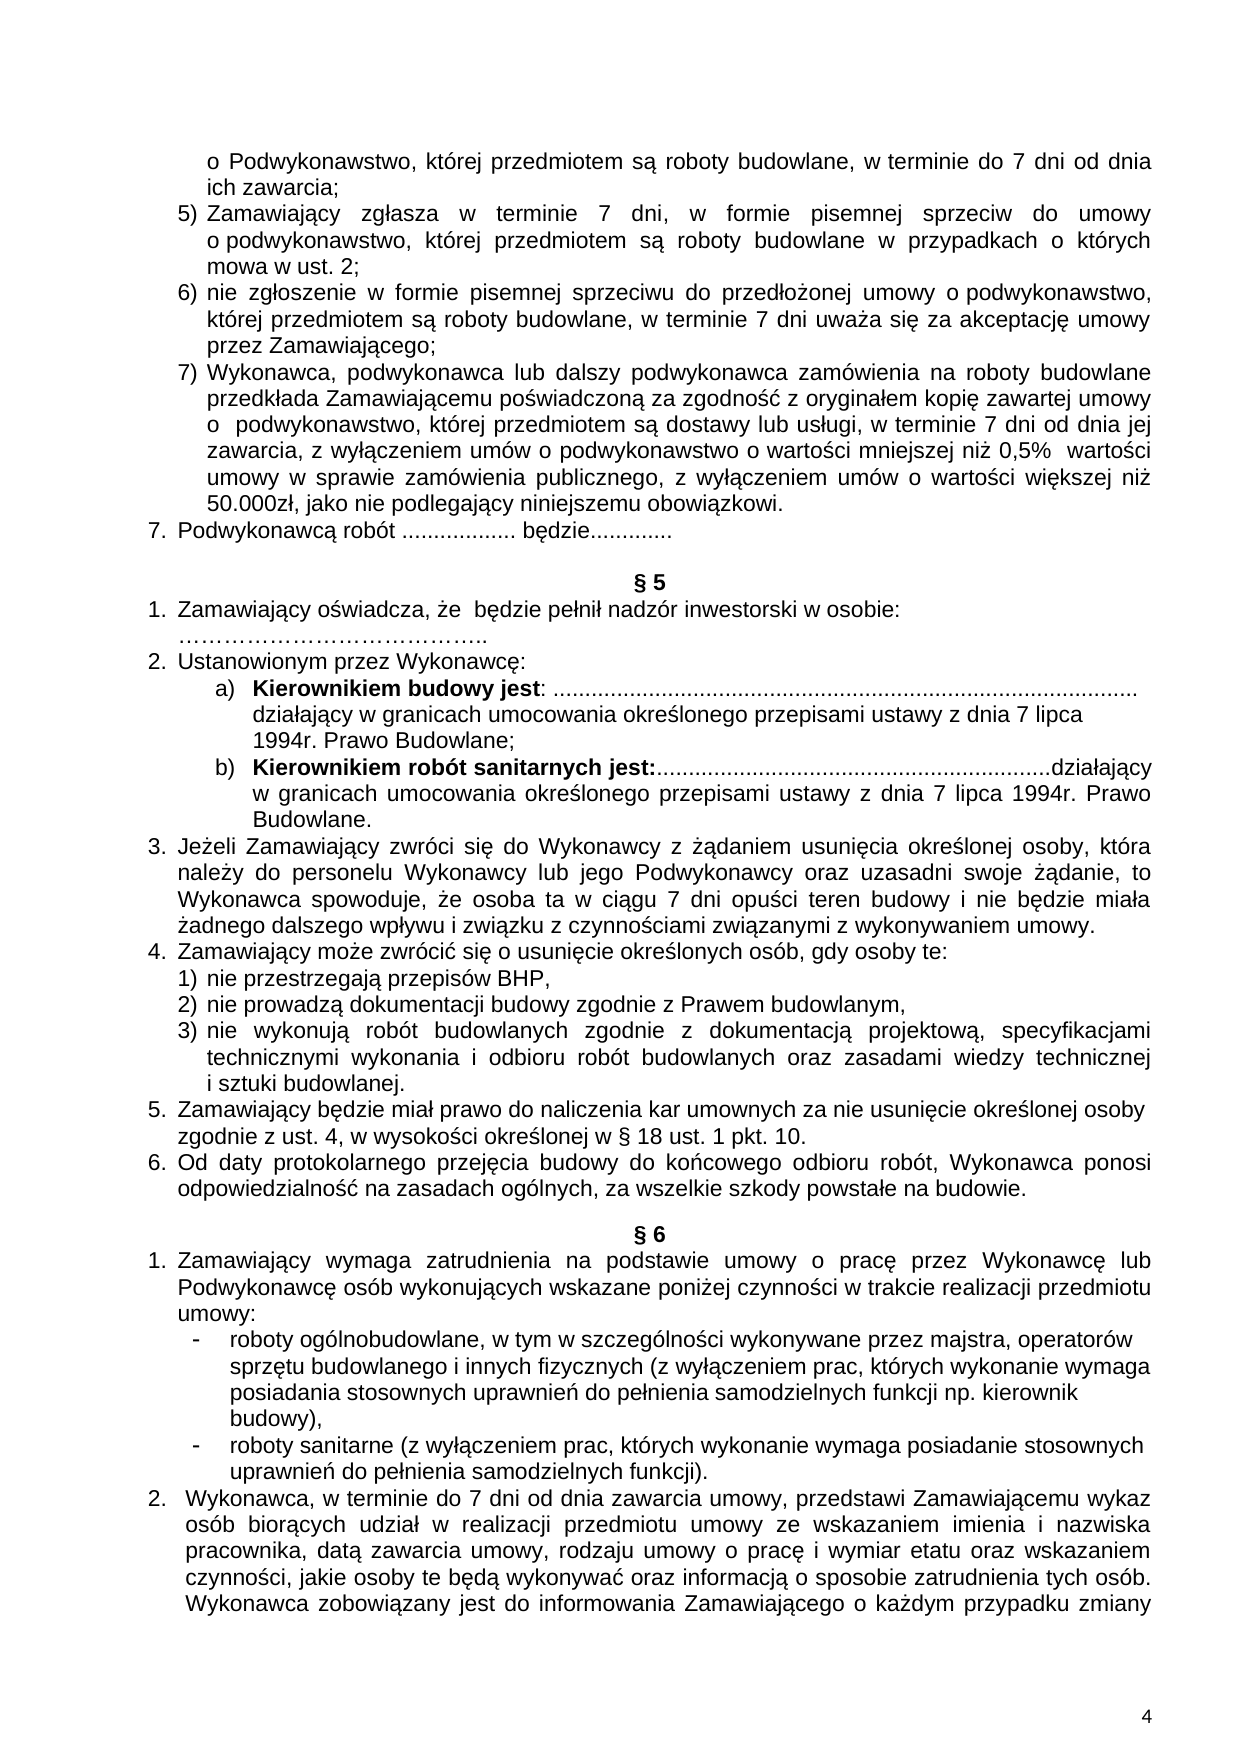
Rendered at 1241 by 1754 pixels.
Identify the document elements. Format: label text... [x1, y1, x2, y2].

list nie prowadzą dokumentacji budowy zgodnie z Prawem budowlanym, [177, 991, 1152, 1017]
list Zamawiający wymaga zatrudnienia na podstawie umowy o pracę przez Wykonawcę lub Podwykonawcę osób wykonujących wskazane poniżej czynności w trakcie realizacji przedmiotu umowy: [148, 1247, 1152, 1326]
list roboty ogólnobudowlane, w tym w szczególności wykonywane przez majstra, operatorów sprzętu budowlanego i innych fizycznych (z wyłączeniem prac, których wykonanie wymaga posiadania stosownych uprawnień do pełnienia samodzielnych funkcji np. kierownik budowy), [192, 1326, 1152, 1432]
list Zamawiający oświadcza, że będzie pełnił nadzór inwestorski w osobie: ………………………………….. [148, 596, 1152, 648]
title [177, 148, 1152, 200]
title Wykonawca, podwykonawca lub dalszy podwykonawca zamówienia na roboty budowlane przedkłada Zamawiającemu poświadczoną za zgodność z oryginałem kopię zawartej umowy o podwykonawstwo, której przedmiotem są dostawy lub usługi, w terminie 7 dni od dnia jej zawarcia, z wyłączeniem umów o podwykonawstwo o wartości mniejszej niż 0,5% wartości umowy w sprawie zamówienia publicznego, z wyłączeniem umów o wartości większej niż 50.000zł, jako nie podlegający niniejszemu obowiązkowi. [177, 358, 1152, 517]
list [148, 1484, 1152, 1616]
text § 6 [148, 1221, 1152, 1247]
title Zamawiający zgłasza w terminie 7 dni, w formie pisemnej sprzeciw do umowy o podwykonawstwo, której przedmiotem są roboty budowlane w przypadkach o których mowa w ust. 2; [177, 200, 1152, 279]
title nie zgłoszenie w formie pisemnej sprzeciwu do przedłożonej umowy o podwykonawstwo, której przedmiotem są roboty budowlane, w terminie 7 dni uważa się za akceptację umowy przez Zamawiającego; [177, 279, 1152, 358]
list Podwykonawcą robót .................. będzie............. [148, 517, 1152, 543]
list Kierownikiem robót sanitarnych jest:..............................................................działający w granicach umocowania określonego przepisami ustawy z dnia 7 lipca 1994r. Prawo Budowlane. [215, 754, 1152, 833]
list Zamawiający może zwrócić się o usunięcie określonych osób, gdy osoby te: [148, 938, 1152, 964]
list roboty sanitarne (z wyłączeniem prac, których wykonanie wymaga posiadanie stosownych uprawnień do pełnienia samodzielnych funkcji). [192, 1432, 1152, 1484]
list Od daty protokolarnego przejęcia budowy do końcowego odbioru robót, Wykonawca ponosi odpowiedzialność na zasadach ogólnych, za wszelkie szkody powstałe na budowie. [148, 1149, 1152, 1202]
list Zamawiający będzie miał prawo do naliczenia kar umownych za nie usunięcie określonej osoby zgodnie z ust. 4, w wysokości określonej w § 18 ust. 1 pkt. 10. [148, 1096, 1152, 1149]
list nie przestrzegają przepisów BHP, [177, 964, 1152, 991]
list Kierownikiem budowy jest: ............................................................................................ działający w granicach umocowania określonego przepisami ustawy z dnia 7 lipca 1994r. Prawo Budowlane; [215, 675, 1152, 754]
list Jeżeli Zamawiający zwróci się do Wykonawcy z żądaniem usunięcia określonej osoby, która należy do personelu Wykonawcy lub jego Podwykonawcy oraz uzasadni swoje żądanie, to Wykonawca spowoduje, że osoba ta w ciągu 7 dni opuści teren budowy i nie będzie miała żadnego dalszego wpływu i związku z czynnościami związanymi z wykonywaniem umowy. [148, 833, 1152, 938]
list nie wykonują robót budowlanych zgodnie z dokumentacją projektową, specyfikacjami technicznymi wykonania i odbioru robót budowlanych oraz zasadami wiedzy technicznej i sztuki budowlanej. [177, 1017, 1152, 1096]
list Ustanowionym przez Wykonawcę: [148, 648, 1152, 675]
text § 5 [148, 569, 1152, 596]
